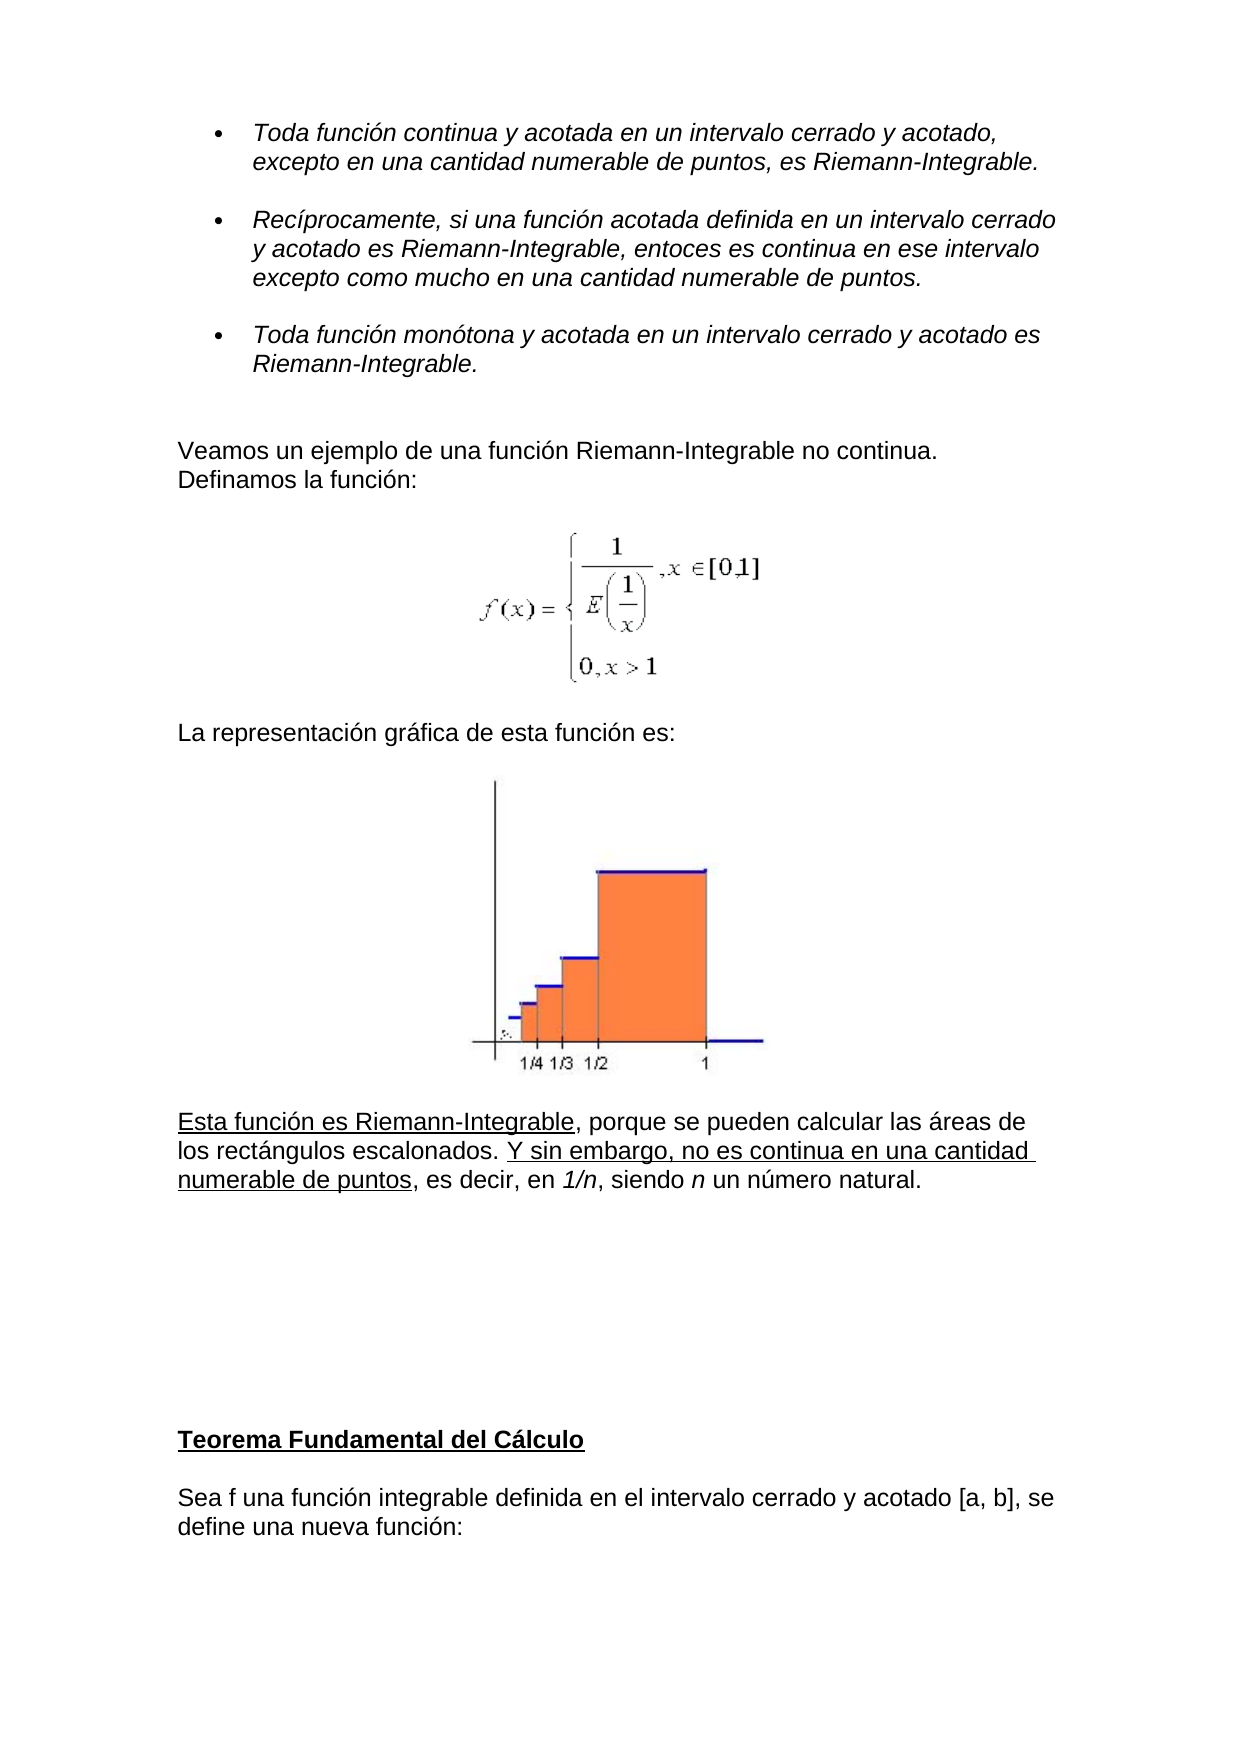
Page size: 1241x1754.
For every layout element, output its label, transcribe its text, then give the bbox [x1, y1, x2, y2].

text Teorema Fundamental del Cálculo [177, 1425, 1063, 1454]
text La representación gráfica de esta función es: [177, 717, 1063, 746]
list Recíprocamente, si una función acotada definida en un intervalo cerrado y acotado es Riemann-Integrable, entoces es continua en ese intervalo excepto como mucho en una cantidad numerable de puntos. [215, 205, 1063, 291]
text Veamos un ejemplo de una función Riemann-Integrable no continua. Definamos la función: [177, 407, 1063, 494]
text Esta función es Riemann-Integrable, porque se pueden calcular las áreas de los rectángulos escalonados. Y sin embargo, no es continua en una cantidad numerable de puntos, es decir, en 1/n, siendo n un número natural. [177, 1107, 1063, 1222]
picture [468, 775, 773, 1079]
list Toda función continua y acotada en un intervalo cerrado y acotado, excepto en una cantidad numerable de puntos, es Riemann-Integrable. [215, 118, 1063, 176]
list Toda función monótona y acotada en un intervalo cerrado y acotado es Riemann-Integrable. [215, 321, 1063, 378]
picture [475, 522, 765, 689]
text Sea f una función integrable definida en el intervalo cerrado y acotado [a, b], se define una nueva función: [177, 1483, 1063, 1541]
